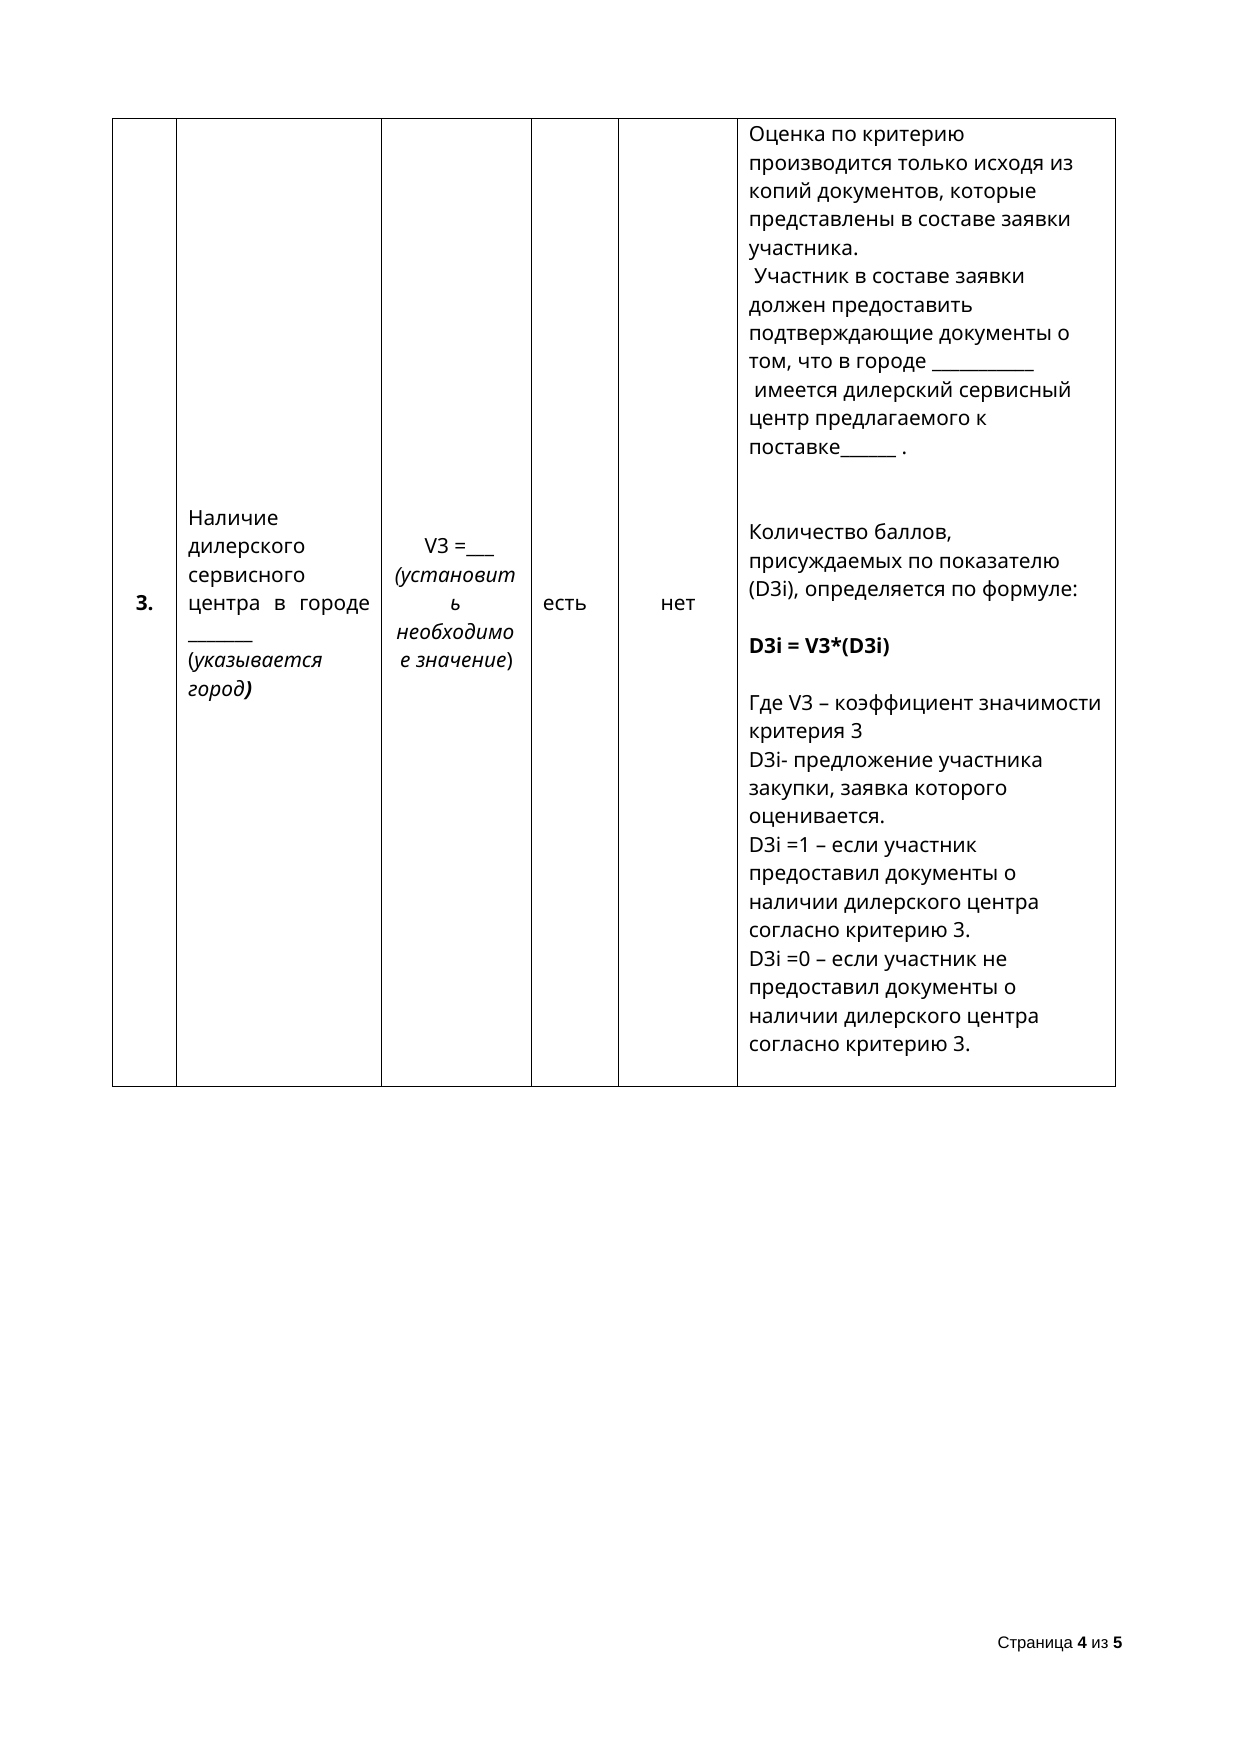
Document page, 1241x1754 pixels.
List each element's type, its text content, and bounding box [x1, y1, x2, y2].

table_cell 3. [113, 119, 176, 1086]
table_cell есть [532, 119, 618, 1086]
table_cell Наличие дилерского сервисного центра в городе _______ (указывается город) [177, 119, 381, 1086]
table_cell V3 =___ (установить необходимое значение) [382, 119, 531, 1086]
table_cell Оценка по критерию производится только исходя из копий документов, которые представлены в составе заявки участника. Участник в составе заявки должен предоставить подтверждающие документы о том, что в городе ___________ имеется дилерский сервисный центр предлагаемого к поставке______ . Количество баллов, присуждаемых по показателю (D3i), определяется по формуле: D3i = V3*(D3i) Где V3 – коэффициент значимости критерия 3 D3i- предложение участника закупки, заявка которого оценивается. D3i =1 – если участник предоставил документы о наличии дилерского центра согласно критерию 3. D3i =0 – если участник не предоставил документы о наличии дилерского центра согласно критерию 3. [738, 119, 1115, 1086]
table_cell нет [619, 119, 737, 1086]
